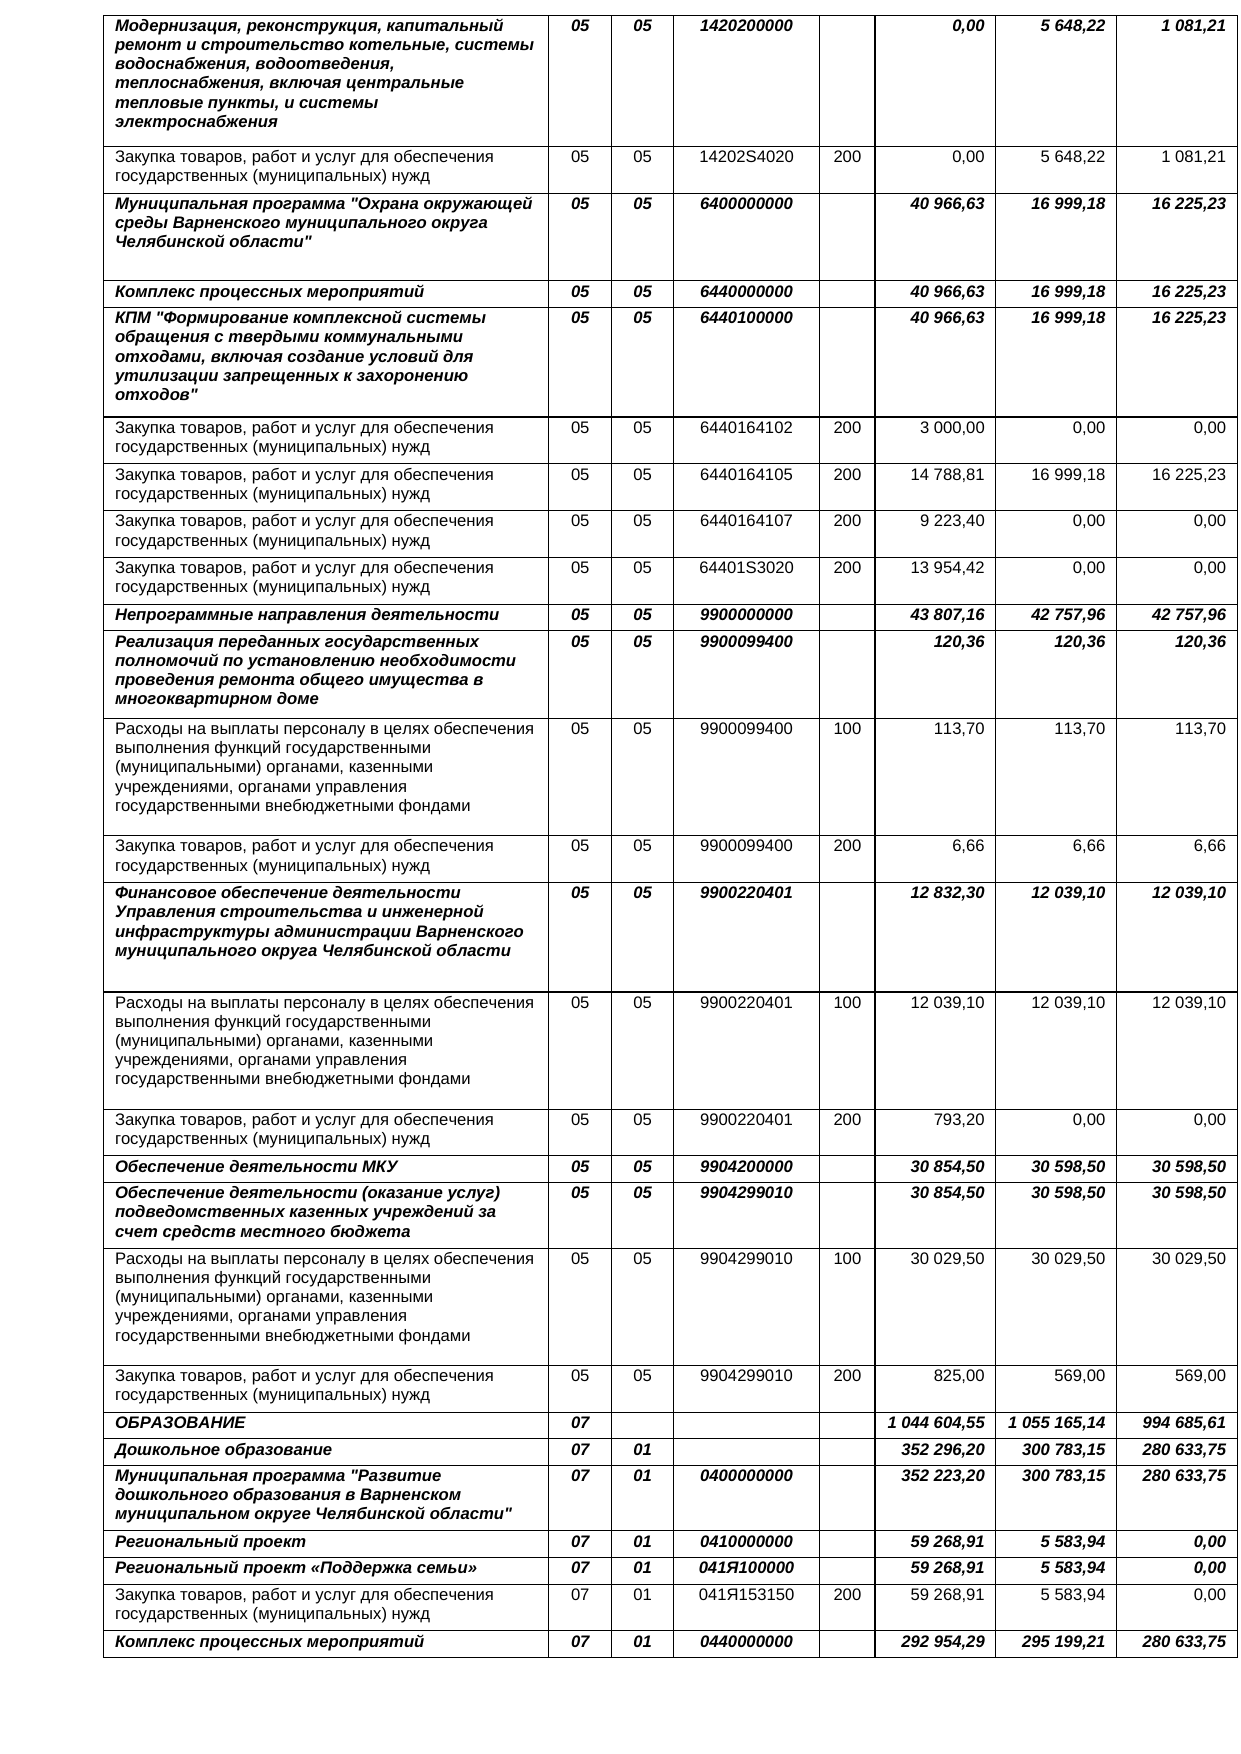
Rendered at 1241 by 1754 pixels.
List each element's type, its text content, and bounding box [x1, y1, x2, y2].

table_cell 9904299010 [674, 1366, 819, 1412]
table_cell 05 [612, 418, 673, 463]
table_cell 01 [612, 1466, 673, 1530]
table_cell 16 999,18 [996, 308, 1116, 416]
table_cell 42 757,96 [996, 605, 1116, 630]
table_cell 0410000000 [674, 1531, 819, 1557]
table_cell 05 [549, 308, 611, 416]
table_cell 05 [612, 1183, 673, 1248]
table_cell 0,00 [996, 558, 1116, 604]
table_cell 300 783,15 [996, 1439, 1116, 1465]
table_cell 30 029,50 [1117, 1249, 1237, 1365]
table_cell 14 788,81 [876, 464, 995, 510]
table_cell 0,00 [876, 16, 995, 146]
table_cell 12 832,30 [876, 883, 995, 991]
table_cell Дошкольное образование [104, 1439, 548, 1465]
table_cell Обеспечение деятельности МКУ [104, 1156, 548, 1182]
table_cell 0,00 [996, 1110, 1116, 1155]
table_cell 3 000,00 [876, 418, 995, 463]
table_cell 30 854,50 [876, 1156, 995, 1182]
table_cell 05 [549, 1110, 611, 1155]
table_cell 05 [549, 16, 611, 146]
table_cell 5 648,22 [996, 16, 1116, 146]
table_cell 05 [549, 418, 611, 463]
table_cell Региональный проект [104, 1531, 548, 1557]
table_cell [104, 1585, 548, 1630]
table_cell 05 [612, 719, 673, 835]
table_cell Модернизация, реконструкция, капитальный ремонт и строительство котельные, системы водоснабжения, водоотведения, теплоснабжения, включая центральные тепловые пункты, и системы электроснабжения [104, 16, 548, 146]
table_cell 05 [549, 558, 611, 604]
table_cell 59 268,91 [876, 1558, 995, 1583]
table_cell 05 [549, 993, 611, 1108]
table_cell 200 [820, 418, 874, 463]
table_cell [820, 1466, 874, 1530]
table_cell 59 268,91 [876, 1531, 995, 1557]
table_cell Закупка товаров, работ и услуг для обеспечения государственных (муниципальных) нужд [104, 836, 548, 882]
table_cell 05 [612, 605, 673, 630]
table_cell 200 [820, 836, 874, 882]
table_cell [820, 1156, 874, 1182]
table_cell [674, 1413, 819, 1438]
table_cell 9900220401 [674, 993, 819, 1108]
table_cell 0,00 [1117, 1110, 1237, 1155]
table_cell 05 [612, 308, 673, 416]
table_cell 05 [612, 147, 673, 193]
table_cell 0,00 [876, 147, 995, 193]
table_cell 6440164102 [674, 418, 819, 463]
table_cell 9900099400 [674, 836, 819, 882]
table_cell 16 999,18 [996, 281, 1116, 307]
table_cell 1 081,21 [1117, 16, 1237, 146]
table_cell 0,00 [1117, 418, 1237, 463]
table_cell 05 [549, 147, 611, 193]
table_cell [820, 1183, 874, 1248]
table_cell 05 [612, 1249, 673, 1365]
table_cell 6440100000 [674, 308, 819, 416]
table_cell 14202S4020 [674, 147, 819, 193]
table_cell 9904299010 [674, 1183, 819, 1248]
table_cell 6440164105 [674, 464, 819, 510]
table_cell [820, 631, 874, 718]
table_cell 292 954,29 [876, 1631, 995, 1657]
table_cell 041Я153150 [674, 1585, 819, 1630]
table_cell 05 [549, 1183, 611, 1248]
table_cell Закупка товаров, работ и услуг для обеспечения государственных (муниципальных) нужд [104, 1110, 548, 1155]
table_cell 30 029,50 [876, 1249, 995, 1365]
table_cell 07 [549, 1631, 611, 1657]
table_cell 9900099400 [674, 719, 819, 835]
table_cell 1 055 165,14 [996, 1413, 1116, 1438]
table_cell 0,00 [1117, 511, 1237, 557]
table_cell 200 [820, 147, 874, 193]
table_cell 825,00 [876, 1366, 995, 1412]
table_cell 12 039,10 [996, 883, 1116, 991]
table_cell 01 [612, 1631, 673, 1657]
table_cell 05 [612, 194, 673, 280]
table_cell 05 [549, 464, 611, 510]
table_cell 05 [612, 16, 673, 146]
table_cell 05 [549, 281, 611, 307]
table_cell 40 966,63 [876, 281, 995, 307]
table_cell 113,70 [876, 719, 995, 835]
table_cell 13 954,42 [876, 558, 995, 604]
table_cell [820, 1631, 874, 1657]
table_cell [820, 194, 874, 280]
table_cell 01 [612, 1439, 673, 1465]
table_cell 05 [612, 631, 673, 718]
table_cell [820, 1439, 874, 1465]
table_cell 6,66 [996, 836, 1116, 882]
table_cell 6440164107 [674, 511, 819, 557]
table_cell [674, 1439, 819, 1465]
table_cell 40 966,63 [876, 308, 995, 416]
table_cell 120,36 [876, 631, 995, 718]
table_cell 30 029,50 [996, 1249, 1116, 1365]
table_cell 5 583,94 [996, 1585, 1116, 1630]
table_cell 0,00 [996, 511, 1116, 557]
table_cell 0,00 [1117, 1531, 1237, 1557]
table_cell 12 039,10 [876, 993, 995, 1108]
table_cell 16 225,23 [1117, 308, 1237, 416]
table_cell 200 [820, 1366, 874, 1412]
table_cell 0440000000 [674, 1631, 819, 1657]
table_cell [820, 1558, 874, 1583]
table_cell 793,20 [876, 1110, 995, 1155]
table_cell 100 [820, 1249, 874, 1365]
table_cell 120,36 [1117, 631, 1237, 718]
table_cell 113,70 [996, 719, 1116, 835]
table_cell 352 296,20 [876, 1439, 995, 1465]
table_cell 5 583,94 [996, 1531, 1116, 1557]
table_cell 16 225,23 [1117, 194, 1237, 280]
table_cell 05 [612, 883, 673, 991]
table_cell 16 999,18 [996, 464, 1116, 510]
table_cell 569,00 [1117, 1366, 1237, 1412]
table_cell 30 598,50 [996, 1156, 1116, 1182]
table_cell 113,70 [1117, 719, 1237, 835]
table_cell Обеспечение деятельности (оказание услуг) подведомственных казенных учреждений за счет средств местного бюджета [104, 1183, 548, 1248]
table_cell 120,36 [996, 631, 1116, 718]
table_cell Закупка товаров, работ и услуг для обеспечения государственных (муниципальных) нужд [104, 147, 548, 193]
table_cell 1420200000 [674, 16, 819, 146]
table_cell 05 [612, 1156, 673, 1182]
table_cell 05 [549, 1366, 611, 1412]
table_cell 43 807,16 [876, 605, 995, 630]
table_cell 200 [820, 1110, 874, 1155]
table_cell 01 [612, 1585, 673, 1630]
table_cell 0,00 [996, 418, 1116, 463]
table_cell 041Я100000 [674, 1558, 819, 1583]
table_cell Закупка товаров, работ и услуг для обеспечения государственных (муниципальных) нужд [104, 464, 548, 510]
table_cell 01 [612, 1558, 673, 1583]
table_cell Региональный проект «Поддержка семьи» [104, 1558, 548, 1583]
table_cell [820, 883, 874, 991]
table_cell 05 [549, 836, 611, 882]
table_cell [820, 1531, 874, 1557]
table_cell 07 [549, 1558, 611, 1583]
table_cell 64401S3020 [674, 558, 819, 604]
table_cell 07 [549, 1439, 611, 1465]
table_cell 05 [612, 1110, 673, 1155]
table_cell Комплекс процессных мероприятий [104, 281, 548, 307]
table_cell 05 [612, 464, 673, 510]
table_cell 9900220401 [674, 883, 819, 991]
table_cell [820, 1413, 874, 1438]
table_cell Реализация переданных государственных полномочий по установлению необходимости проведения ремонта общего имущества в многоквартирном доме [104, 631, 548, 718]
table_cell 12 039,10 [1117, 993, 1237, 1108]
table_cell 9900000000 [674, 605, 819, 630]
table_cell 40 966,63 [876, 194, 995, 280]
table_cell 07 [549, 1466, 611, 1530]
table_cell [820, 281, 874, 307]
table_cell 05 [612, 1366, 673, 1412]
table_cell 05 [549, 605, 611, 630]
table_cell 200 [820, 511, 874, 557]
table_cell 30 598,50 [996, 1183, 1116, 1248]
table_cell 569,00 [996, 1366, 1116, 1412]
table_cell [820, 308, 874, 416]
table_cell 12 039,10 [996, 993, 1116, 1108]
table_cell 42 757,96 [1117, 605, 1237, 630]
table_cell 05 [549, 194, 611, 280]
table_cell Комплекс процессных мероприятий [104, 1631, 548, 1657]
table_cell 280 633,75 [1117, 1439, 1237, 1465]
table_cell 05 [549, 511, 611, 557]
table_cell 12 039,10 [1117, 883, 1237, 991]
table_cell 280 633,75 [1117, 1466, 1237, 1530]
table_cell 6400000000 [674, 194, 819, 280]
table_cell Непрограммные направления деятельности [104, 605, 548, 630]
table_cell 300 783,15 [996, 1466, 1116, 1530]
table_cell Закупка товаров, работ и услуг для обеспечения государственных (муниципальных) нужд [104, 511, 548, 557]
table_cell 200 [820, 558, 874, 604]
table_cell 6,66 [1117, 836, 1237, 882]
table_cell 9904200000 [674, 1156, 819, 1182]
table_cell 6,66 [876, 836, 995, 882]
table_cell 200 [820, 464, 874, 510]
table_cell 05 [612, 558, 673, 604]
table_cell ОБРАЗОВАНИЕ [104, 1413, 548, 1438]
table_cell 200 [820, 1585, 874, 1630]
table_cell Муниципальная программа "Развитие дошкольного образования в Варненском муниципальном округе Челябинской области" [104, 1466, 548, 1530]
table_cell [820, 16, 874, 146]
table_cell 30 598,50 [1117, 1183, 1237, 1248]
table_cell Закупка товаров, работ и услуг для обеспечения государственных (муниципальных) нужд [104, 418, 548, 463]
table_cell 05 [612, 281, 673, 307]
table_cell 280 633,75 [1117, 1631, 1237, 1657]
table_cell 05 [549, 1156, 611, 1182]
table_cell 16 225,23 [1117, 464, 1237, 510]
table_cell Финансовое обеспечение деятельности Управления строительства и инженерной инфраструктуры администрации Варненского муниципального округа Челябинской области [104, 883, 548, 991]
table_cell 16 999,18 [996, 194, 1116, 280]
table_cell 30 854,50 [876, 1183, 995, 1248]
table_cell 994 685,61 [1117, 1413, 1237, 1438]
table_cell 0,00 [1117, 558, 1237, 604]
table_cell 07 [549, 1531, 611, 1557]
table_cell 07 [549, 1413, 611, 1438]
table_cell 0400000000 [674, 1466, 819, 1530]
table_cell Муниципальная программа "Охрана окружающей среды Варненского муниципального округа Челябинской области" [104, 194, 548, 280]
table_cell КПМ "Формирование комплексной системы обращения с твердыми коммунальными отходами, включая создание условий для утилизации запрещенных к захоронению отходов" [104, 308, 548, 416]
table_cell 05 [612, 836, 673, 882]
table_cell 07 [549, 1585, 611, 1630]
table_cell 9904299010 [674, 1249, 819, 1365]
table_cell 0,00 [1117, 1585, 1237, 1630]
table_cell 352 223,20 [876, 1466, 995, 1530]
table_cell 05 [549, 631, 611, 718]
table_cell 6440000000 [674, 281, 819, 307]
table_cell [612, 1413, 673, 1438]
table_cell Закупка товаров, работ и услуг для обеспечения государственных (муниципальных) нужд [104, 1366, 548, 1412]
table_cell 1 081,21 [1117, 147, 1237, 193]
table_cell 9900099400 [674, 631, 819, 718]
table_cell Закупка товаров, работ и услуг для обеспечения государственных (муниципальных) нужд [104, 558, 548, 604]
table_cell 9 223,40 [876, 511, 995, 557]
table_cell 5 583,94 [996, 1558, 1116, 1583]
table_cell 30 598,50 [1117, 1156, 1237, 1182]
table_cell 9900220401 [674, 1110, 819, 1155]
table_cell 0,00 [1117, 1558, 1237, 1583]
table_cell 05 [549, 719, 611, 835]
table_cell 05 [549, 883, 611, 991]
table_cell 05 [549, 1249, 611, 1365]
table_cell [820, 605, 874, 630]
table_cell 05 [612, 511, 673, 557]
table_cell 59 268,91 [876, 1585, 995, 1630]
table_cell 100 [820, 993, 874, 1108]
table_cell 295 199,21 [996, 1631, 1116, 1657]
table_cell 100 [820, 719, 874, 835]
table_cell 05 [612, 993, 673, 1108]
table_cell 01 [612, 1531, 673, 1557]
table_cell 16 225,23 [1117, 281, 1237, 307]
table_cell 1 044 604,55 [876, 1413, 995, 1438]
table_cell 5 648,22 [996, 147, 1116, 193]
